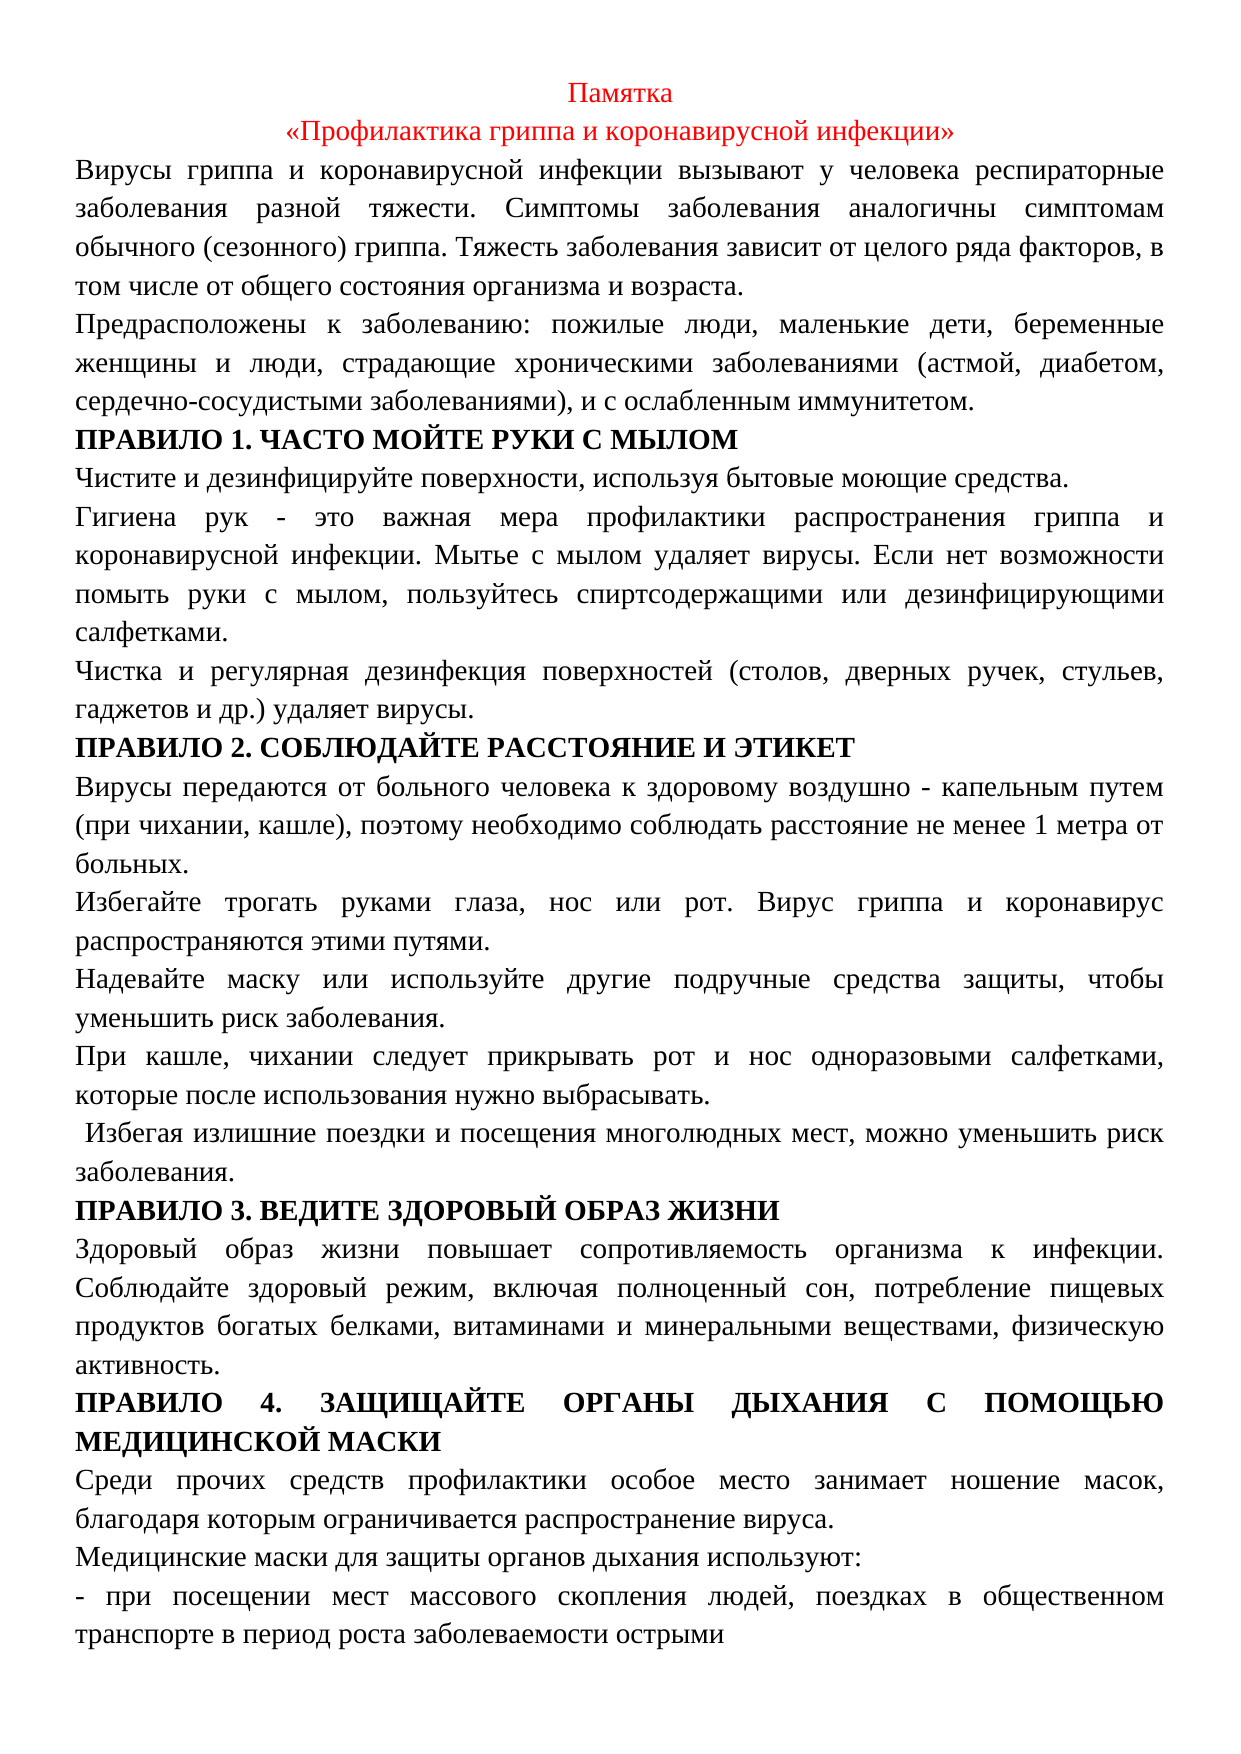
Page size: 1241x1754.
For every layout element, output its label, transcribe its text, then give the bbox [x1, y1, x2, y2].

text Избегайте трогать руками глаза, нос или рот. Вирус гриппа и коронавирус распространяются этими путями. [75, 884, 1165, 956]
text Памятка [75, 75, 1165, 108]
text Надевайте маску или используйте другие подручные средства защиты, чтобы уменьшить риск заболевания. [75, 961, 1165, 1033]
text Гигиена рук - это важная мера профилактики распространения гриппа и коронавирусной инфекции. Мытье с мылом удаляет вирусы. Если нет возможности помыть руки с мылом, пользуйтесь спиртсодержащими или дезинфицирующими салфетками. [75, 499, 1165, 648]
text Вирусы гриппа и коронавирусной инфекции вызывают у человека респираторные заболевания разной тяжести. Симптомы заболевания аналогичны симптомам обычного (сезонного) гриппа. Тяжесть заболевания зависит от целого ряда факторов, в том числе от общего состояния организма и возраста. [75, 152, 1165, 301]
text Предрасположены к заболеванию: пожилые люди, маленькие дети, беременные женщины и люди, страдающие хроническими заболеваниями (астмой, диабетом, сердечно-сосудистыми заболеваниями), и с ослабленным иммунитетом. [75, 306, 1165, 417]
text Среди прочих средств профилактики особое место занимает ношение масок, благодаря которым ограничивается распространение вируса. [75, 1462, 1165, 1534]
text ПРАВИЛО 3. ВЕДИТЕ ЗДОРОВЫЙ ОБРАЗ ЖИЗНИ [75, 1193, 1165, 1226]
text Чистка и регулярная дезинфекция поверхностей (столов, дверных ручек, стульев, гаджетов и др.) удаляет вирусы. [75, 653, 1165, 725]
text - при посещении мест массового скопления людей, поездках в общественном транспорте в период роста заболеваемости острыми [75, 1578, 1165, 1650]
text ПРАВИЛО 2. СОБЛЮДАЙТЕ РАССТОЯНИЕ И ЭТИКЕТ [75, 730, 1165, 764]
text ПРАВИЛО 4. ЗАЩИЩАЙТЕ ОРГАНЫ ДЫХАНИЯ С ПОМОЩЬЮ МЕДИЦИНСКОЙ МАСКИ [75, 1385, 1165, 1457]
text Вирусы передаются от больного человека к здоровому воздушно - капельным путем (при чихании, кашле), поэтому необходимо соблюдать расстояние не менее 1 метра от больных. [75, 769, 1165, 879]
text Медицинские маски для защиты органов дыхания используют: [75, 1539, 1165, 1573]
text «Профилактика гриппа и коронавирусной инфекции» [75, 113, 1165, 147]
text ПРАВИЛО 1. ЧАСТО МОЙТЕ РУКИ С МЫЛОМ [75, 422, 1165, 455]
text Избегая излишние поездки и посещения многолюдных мест, можно уменьшить риск заболевания. [75, 1116, 1165, 1188]
text При кашле, чихании следует прикрывать рот и нос одноразовыми салфетками, которые после использования нужно выбрасывать. [75, 1038, 1165, 1111]
text Здоровый образ жизни повышает сопротивляемость организма к инфекции. Соблюдайте здоровый режим, включая полноценный сон, потребление пищевых продуктов богатых белками, витаминами и минеральными веществами, физическую активность. [75, 1231, 1165, 1380]
text Чистите и дезинфицируйте поверхности, используя бытовые моющие средства. [75, 460, 1165, 494]
